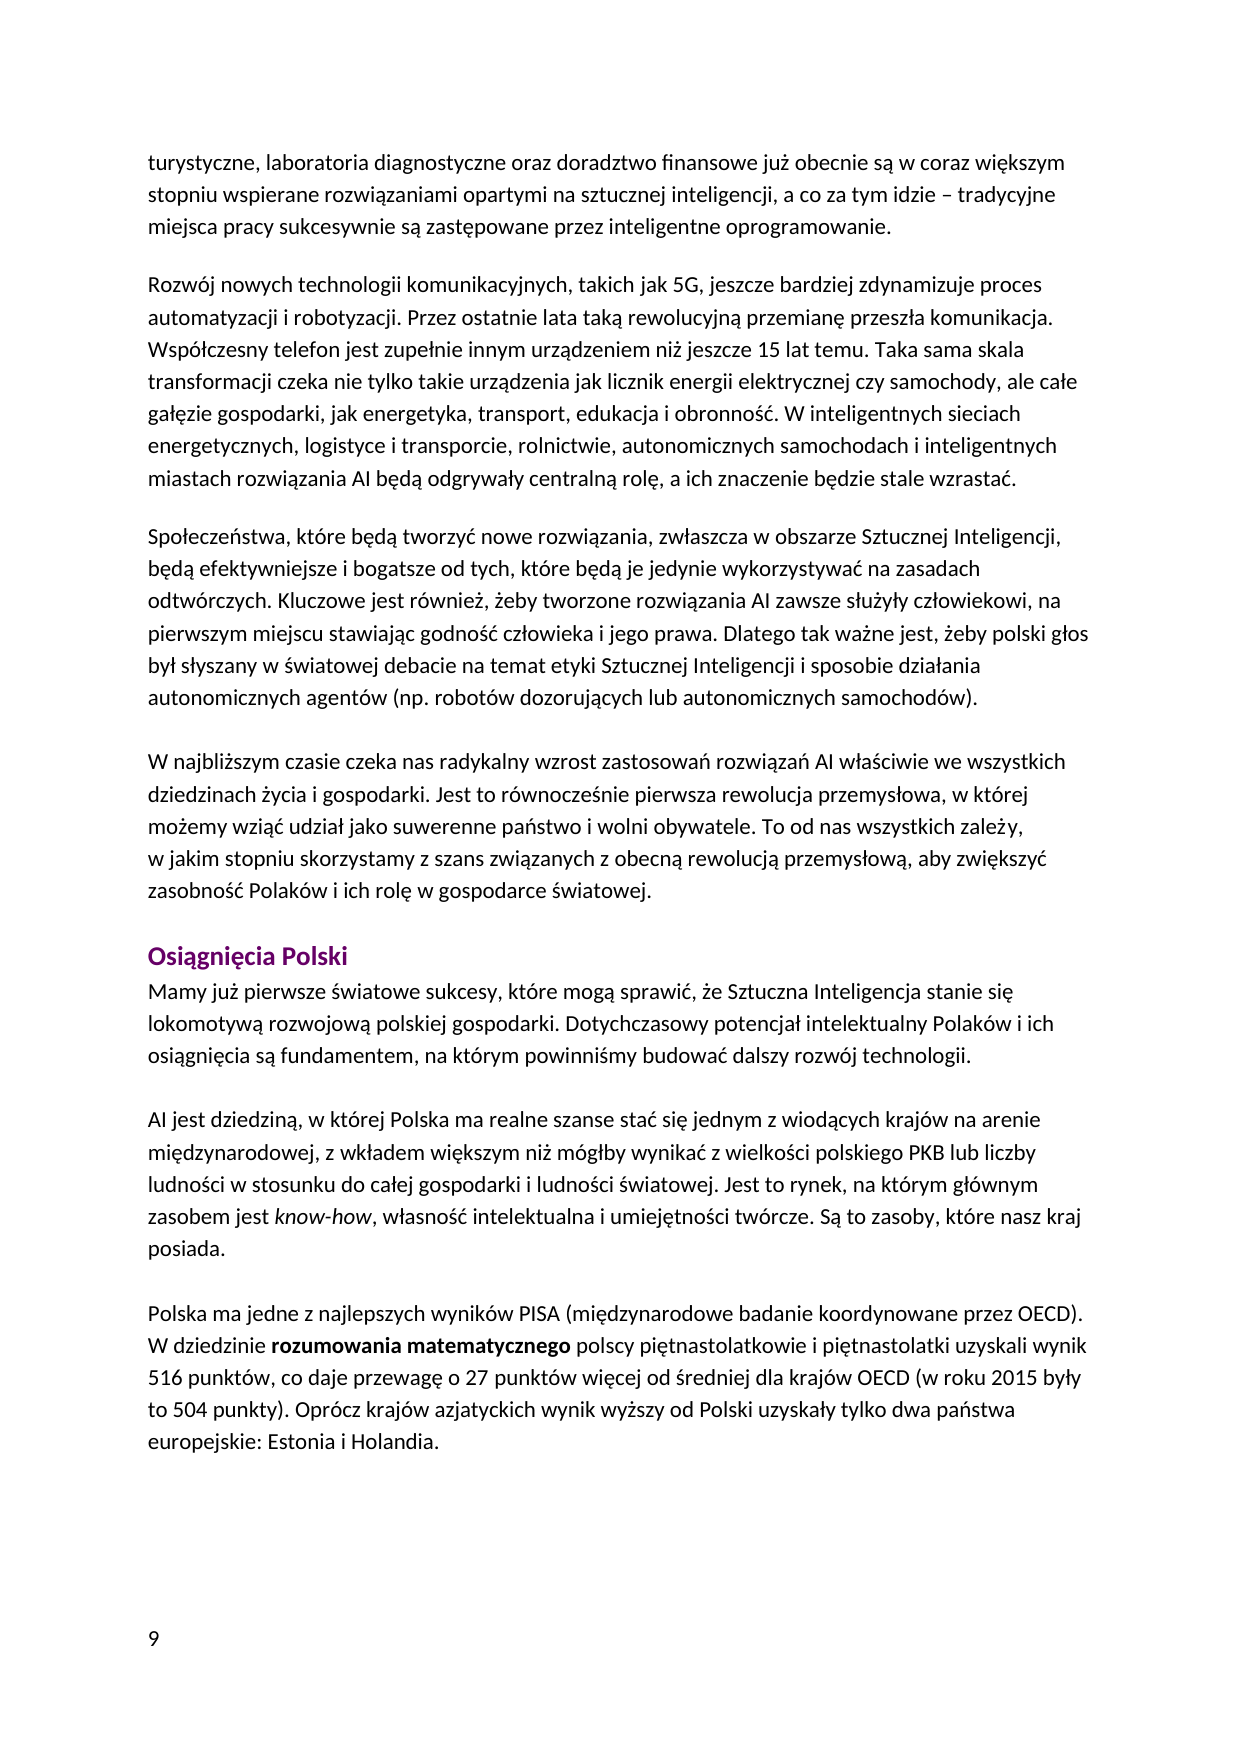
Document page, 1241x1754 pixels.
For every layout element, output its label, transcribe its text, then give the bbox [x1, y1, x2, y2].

text Mamy już pierwsze światowe sukcesy, które mogą sprawić, że Sztuczna Inteligencja stanie się lokomotywą rozwojową polskiej gospodarki. Dotychczasowy potencjał intelektualny Polaków i ich osiągnięcia są fundamentem, na którym powinniśmy budować dalszy rozwój technologii. [148, 977, 1093, 1069]
text Społeczeństwa, które będą tworzyć nowe rozwiązania, zwłaszcza w obszarze Sztucznej Inteligencji, będą efektywniejsze i bogatsze od tych, które będą je jedynie wykorzystywać na zasadach odtwórczych. Kluczowe jest również, żeby tworzone rozwiązania AI zawsze służyły człowiekowi, na pierwszym miejscu stawiając godność człowieka i jego prawa. Dlatego tak ważne jest, żeby polski głos był słyszany w światowej debacie na temat etyki Sztucznej Inteligencji i sposobie działania autonomicznych agentów (np. robotów dozorujących lub autonomicznych samochodów). [148, 522, 1093, 711]
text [148, 148, 1093, 240]
text Rozwój nowych technologii komunikacyjnych, takich jak 5G, jeszcze bardziej zdynamizuje proces automatyzacji i robotyzacji. Przez ostatnie lata taką rewolucyjną przemianę przeszła komunikacja. Współczesny telefon jest zupełnie innym urządzeniem niż jeszcze 15 lat temu. Taka sama skala transformacji czeka nie tylko takie urządzenia jak licznik energii elektrycznej czy samochody, ale całe gałęzie gospodarki, jak energetyka, transport, edukacja i obronność. W inteligentnych sieciach energetycznych, logistyce i transporcie, rolnictwie, autonomicznych samochodach i inteligentnych miastach rozwiązania AI będą odgrywały centralną rolę, a ich znaczenie będzie stale wzrastać. [148, 271, 1093, 492]
text Polska ma jedne z najlepszych wyników PISA (międzynarodowe badanie koordynowane przez OECD). W dziedzinie rozumowania matematycznego polscy piętnastolatkowie i piętnastolatki uzyskali wynik 516 punktów, co daje przewagę o 27 punktów więcej od średniej dla krajów OECD (w roku 2015 były to 504 punkty). Oprócz krajów azjatyckich wynik wyższy od Polski uzyskały tylko dwa państwa europejskie: Estonia i Holandia. [148, 1299, 1093, 1456]
text AI jest dziedziną, w której Polska ma realne szanse stać się jednym z wiodących krajów na arenie międzynarodowej, z wkładem większym niż mógłby wynikać z wielkości polskiego PKB lub liczby ludności w stosunku do całej gospodarki i ludności światowej. Jest to rynek, na którym głównym zasobem jest know-how, własność intelektualna i umiejętności twórcze. Są to zasoby, które nasz kraj posiada. [148, 1106, 1093, 1262]
subtitle Osiągnięcia Polski [148, 939, 1093, 972]
text W najbliższym czasie czeka nas radykalny wzrost zastosowań rozwiązań AI właściwie we wszystkich dziedzinach życia i gospodarki. Jest to równocześnie pierwsza rewolucja przemysłowa, w której możemy wziąć udział jako suwerenne państwo i wolni obywatele. To od nas wszystkich zależy, w jakim stopniu skorzystamy z szans związanych z obecną rewolucją przemysłową, aby zwiększyć zasobność Polaków i ich rolę w gospodarce światowej. [148, 747, 1093, 904]
